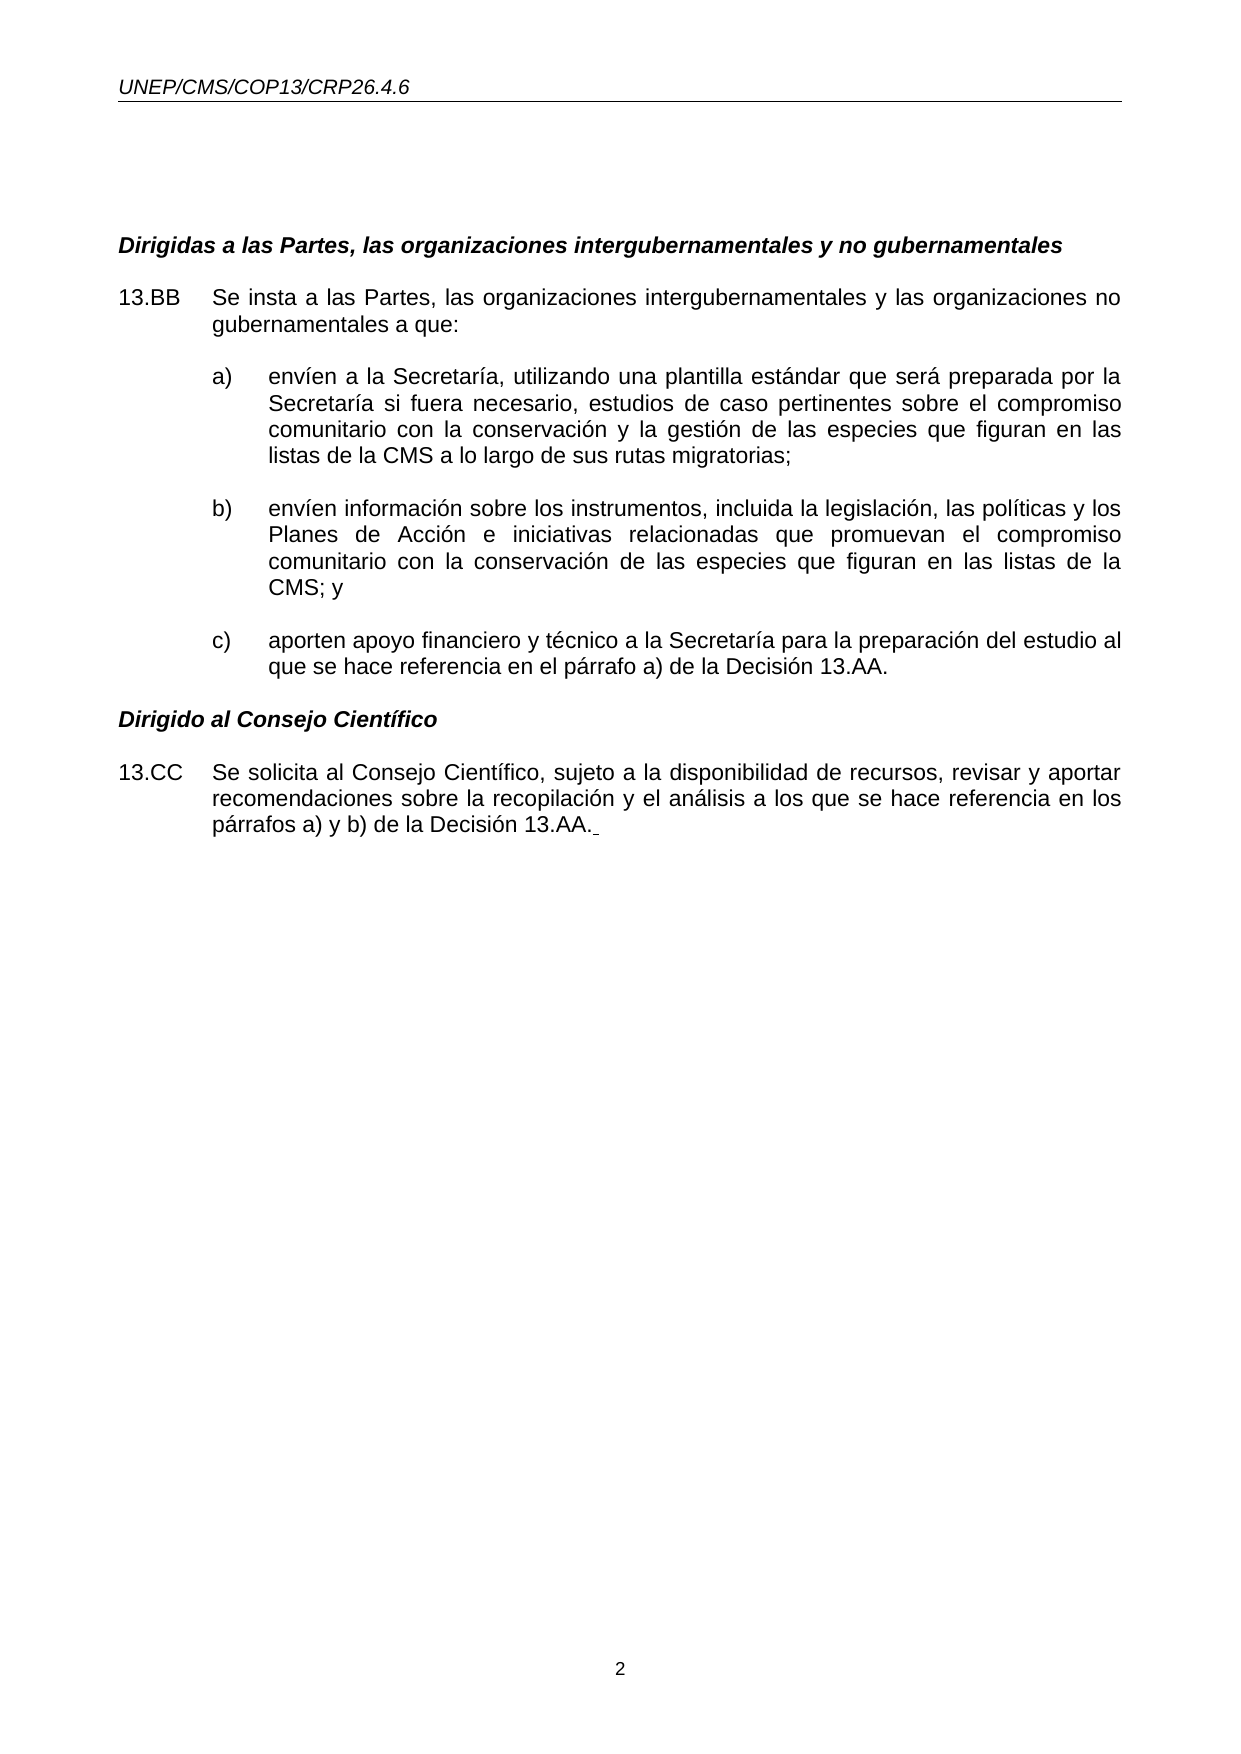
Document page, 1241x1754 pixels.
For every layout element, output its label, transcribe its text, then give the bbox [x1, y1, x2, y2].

list envíen a la Secretaría, utilizando una plantilla estándar que será preparada por la Secretaría si fuera necesario, estudios de caso pertinentes sobre el compromiso comunitario con la conservación y la gestión de las especies que figuran en las listas de la CMS a lo largo de sus rutas migratorias; [212, 363, 1122, 469]
text 13.BB Se insta a las Partes, las organizaciones intergubernamentales y las organizaciones no gubernamentales a que: [118, 284, 1122, 337]
list aporten apoyo financiero y técnico a la Secretaría para la preparación del estudio al que se hace referencia en el párrafo a) de la Decisión 13.AA. [212, 627, 1122, 679]
text Dirigidas a las Partes, las organizaciones intergubernamentales y no gubernamentales [118, 232, 1122, 258]
text 13.CC Se solicita al Consejo Científico, sujeto a la disponibilidad de recursos, revisar y aportar recomendaciones sobre la recopilación y el análisis a los que se hace referencia en los párrafos a) y b) de la Decisión 13.AA. [118, 759, 1122, 838]
text Dirigido al Consejo Científico [118, 706, 1122, 732]
list envíen información sobre los instrumentos, incluida la legislación, las políticas y los Planes de Acción e iniciativas relacionadas que promuevan el compromiso comunitario con la conservación de las especies que figuran en las listas de la CMS; y [212, 495, 1122, 601]
